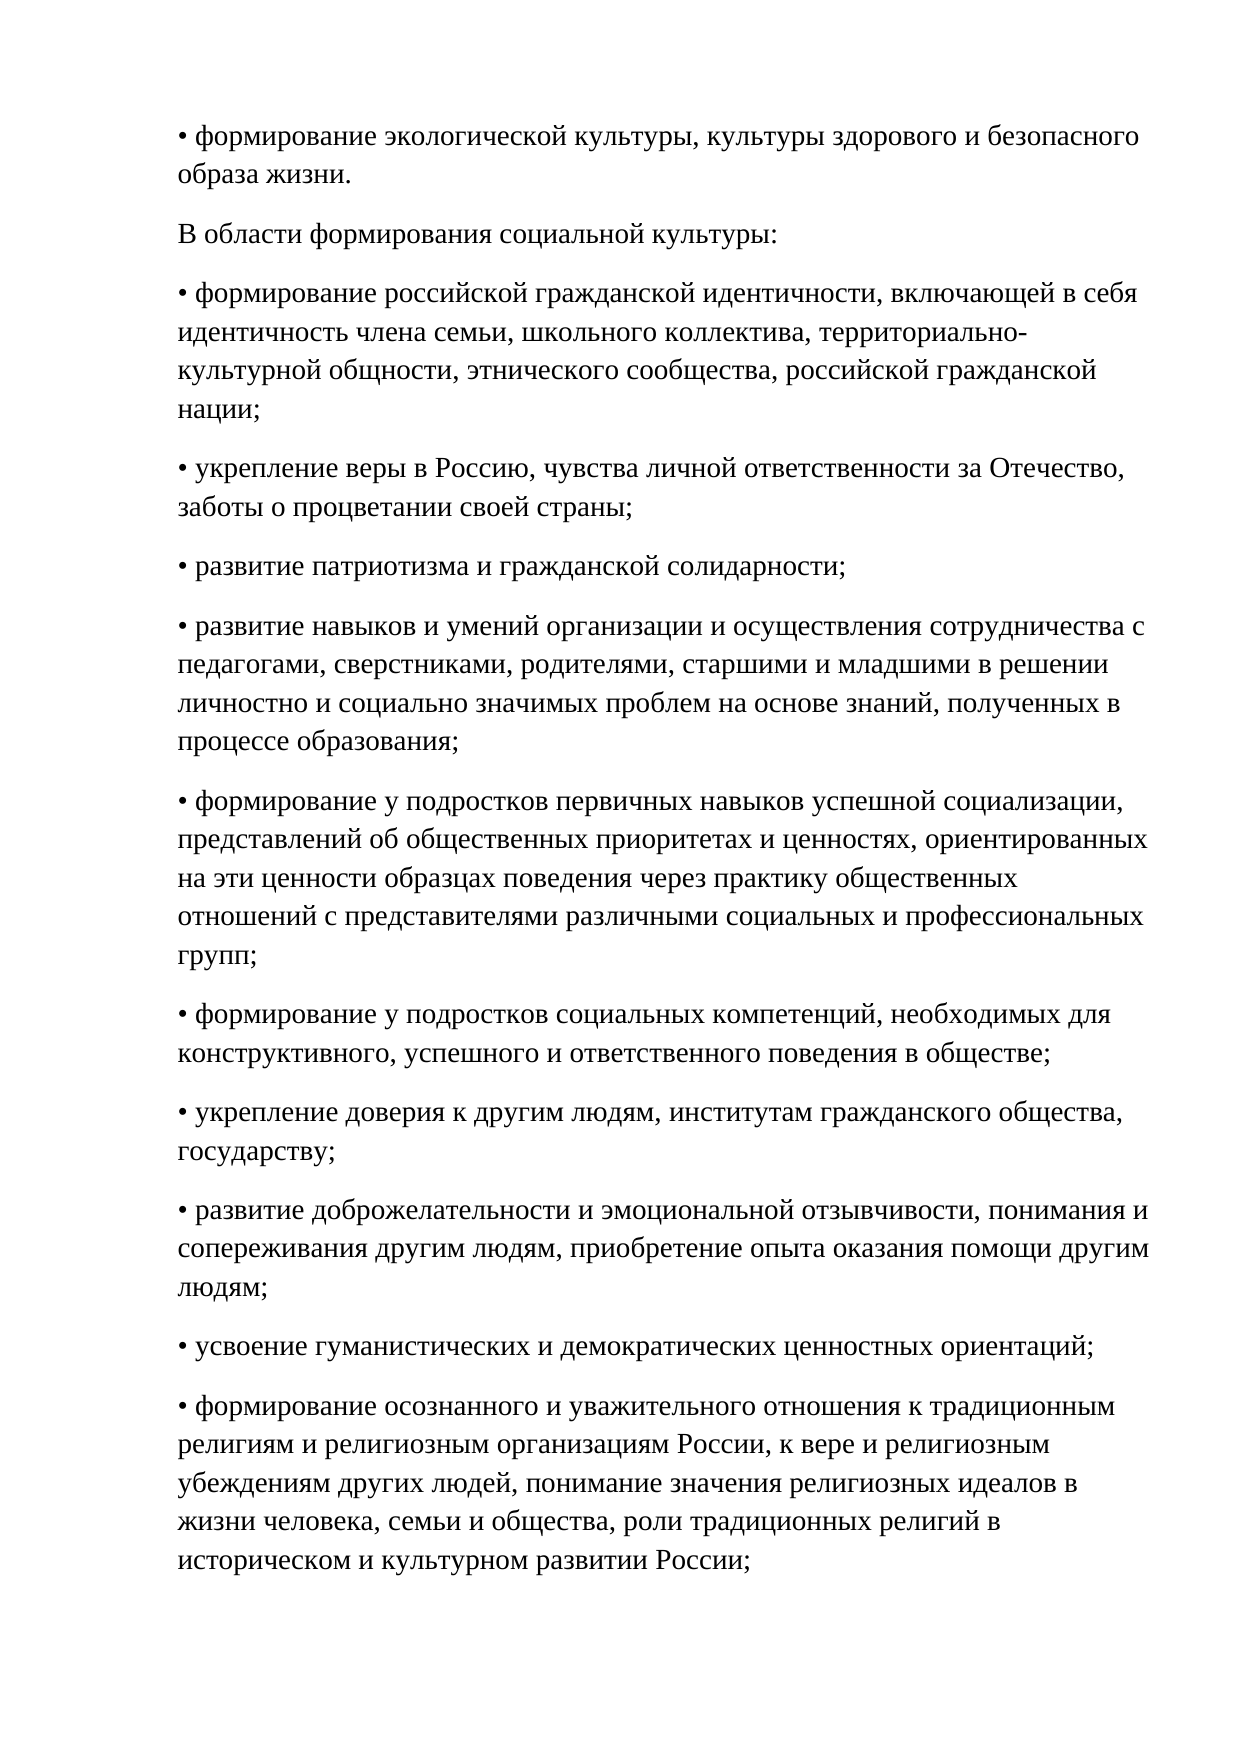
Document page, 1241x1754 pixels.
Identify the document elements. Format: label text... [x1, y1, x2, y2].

text • формирование осознанного и уважительного отношения к традиционным религиям и религиозным организациям России, к вере и религиозным убеждениям других людей, понимание значения религиозных идеалов в жизни человека, семьи и общества, роли традиционных религий в историческом и культурном развитии России; [177, 1388, 1152, 1576]
text • развитие навыков и умений организации и осуществления сотрудничества с педагогами, сверстниками, родителями, старшими и младшими в решении личностно и социально значимых проблем на основе знаний, полученных в процессе образования; [177, 608, 1152, 757]
text • усвоение гуманистических и демократических ценностных ориентаций; [177, 1328, 1152, 1362]
text • формирование у подростков социальных компетенций, необходимых для конструктивного, успешного и ответственного поведения в обществе; [177, 996, 1152, 1068]
text • развитие патриотизма и гражданской солидарности; [177, 548, 1152, 582]
text • формирование российской гражданской идентичности, включающей в себя идентичность члена семьи, школьного коллектива, территориально-культурной общности, этнического сообщества, российской гражданской нации; [177, 275, 1152, 424]
text • укрепление доверия к другим людям, институтам гражданского общества, государству; [177, 1094, 1152, 1166]
text • формирование у подростков первичных навыков успешной социализации, представлений об общественных приоритетах и ценностях, ориентированных на эти ценности образцах поведения через практику общественных отношений с представителями различными социальных и профессиональных групп; [177, 783, 1152, 970]
text В области формирования социальной культуры: [177, 216, 1152, 249]
text • развитие доброжелательности и эмоциональной отзывчивости, понимания и сопереживания другим людям, приобретение опыта оказания помощи другим людям; [177, 1192, 1152, 1303]
text • укрепление веры в Россию, чувства личной ответственности за Отечество, заботы о процветании своей страны; [177, 450, 1152, 522]
text • формирование экологической культуры, культуры здорового и безопасного образа жизни. [177, 118, 1152, 190]
